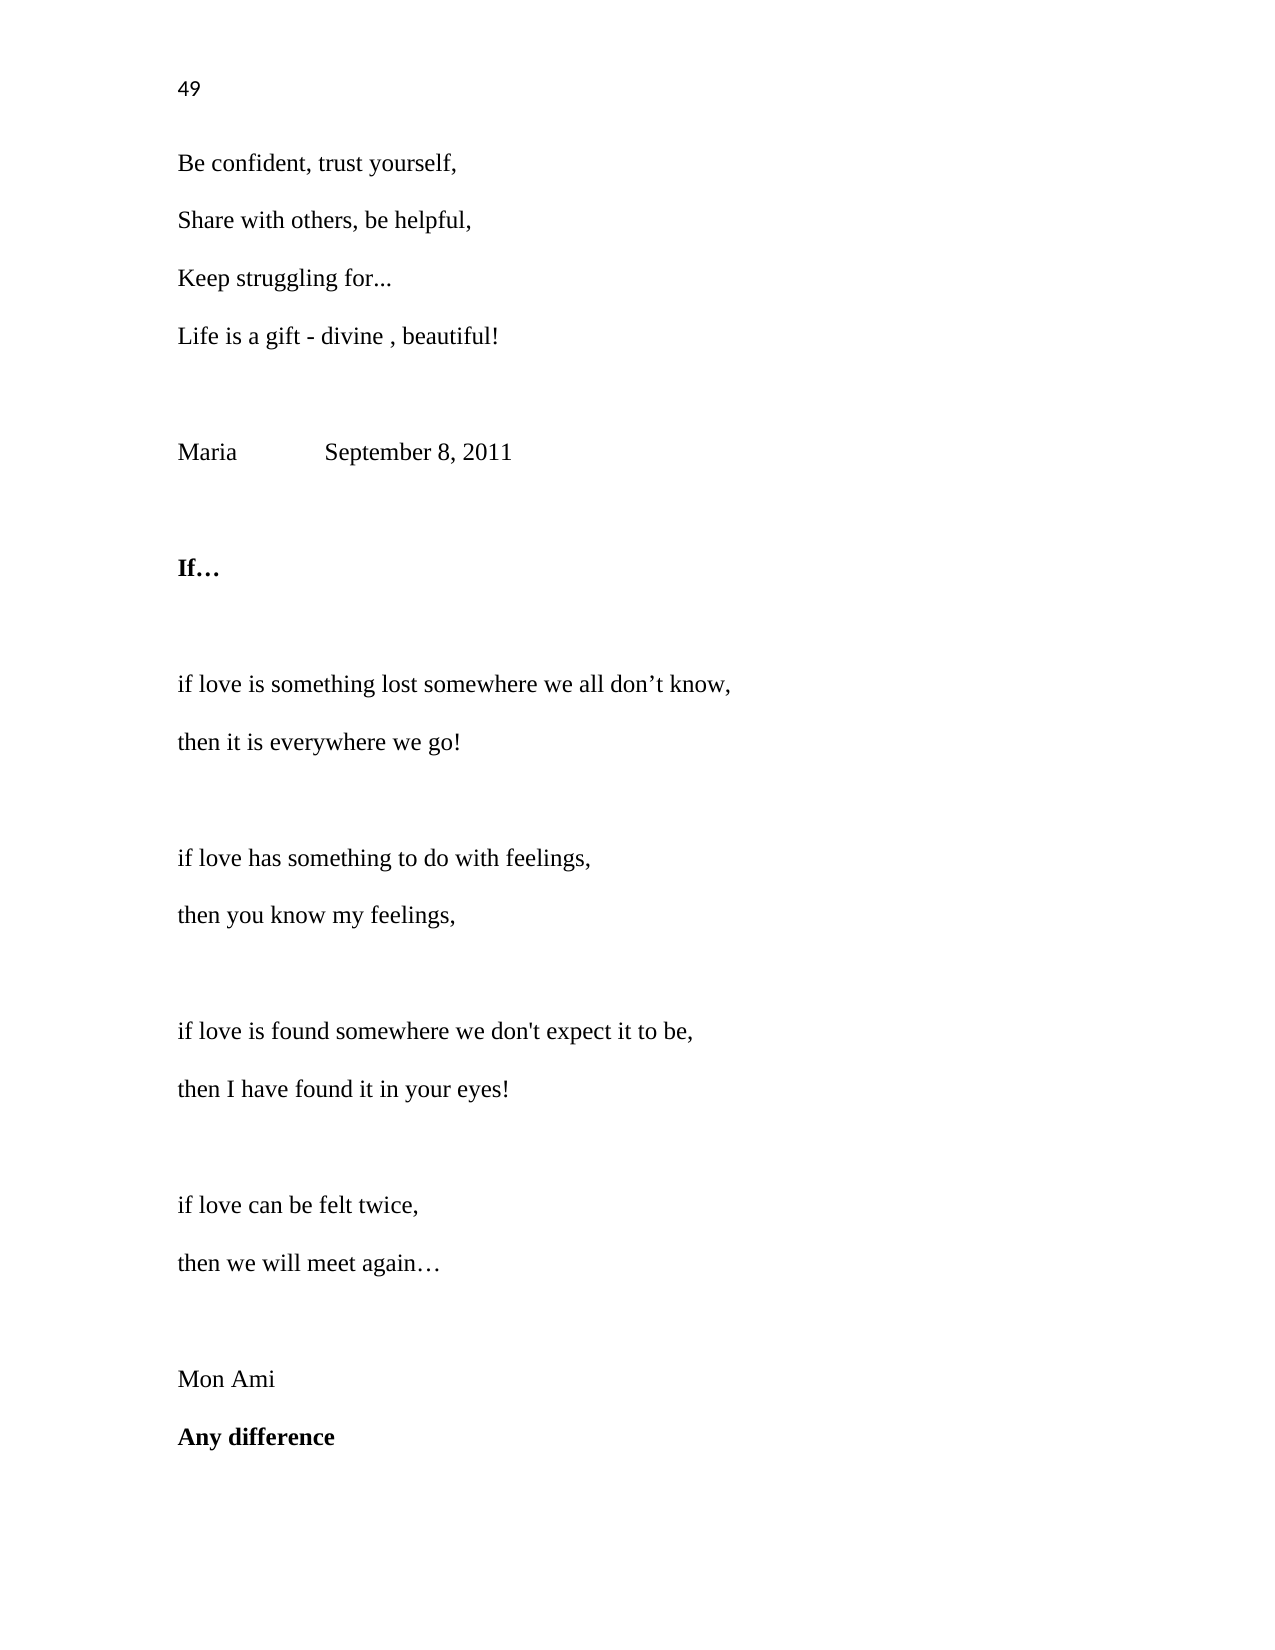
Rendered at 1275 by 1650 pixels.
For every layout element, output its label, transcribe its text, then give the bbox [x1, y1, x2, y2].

text Mon Ami [177, 1364, 1098, 1393]
text then you know my feelings, [177, 901, 1098, 929]
text Share with others, be helpful, [177, 206, 1098, 234]
text then it is everywhere we go! [177, 727, 1098, 756]
text then I have found it in your eyes! [177, 1074, 1098, 1103]
text then we will meet again… [177, 1248, 1098, 1277]
text Any difference [177, 1422, 1098, 1451]
text Be confident, trust yourself, [177, 148, 1098, 176]
text if love is found somewhere we don't expect it to be, [177, 1016, 1098, 1045]
text If… [177, 553, 1098, 582]
text if love has something to do with feelings, [177, 843, 1098, 871]
text Life is a gift - divine , beautiful! [177, 321, 1098, 350]
text if love is something lost somewhere we all don’t know, [177, 669, 1098, 698]
text if love can be felt twice, [177, 1190, 1098, 1219]
text Maria September 8, 2011 [177, 437, 1098, 466]
text Keep struggling for... [177, 263, 1098, 292]
